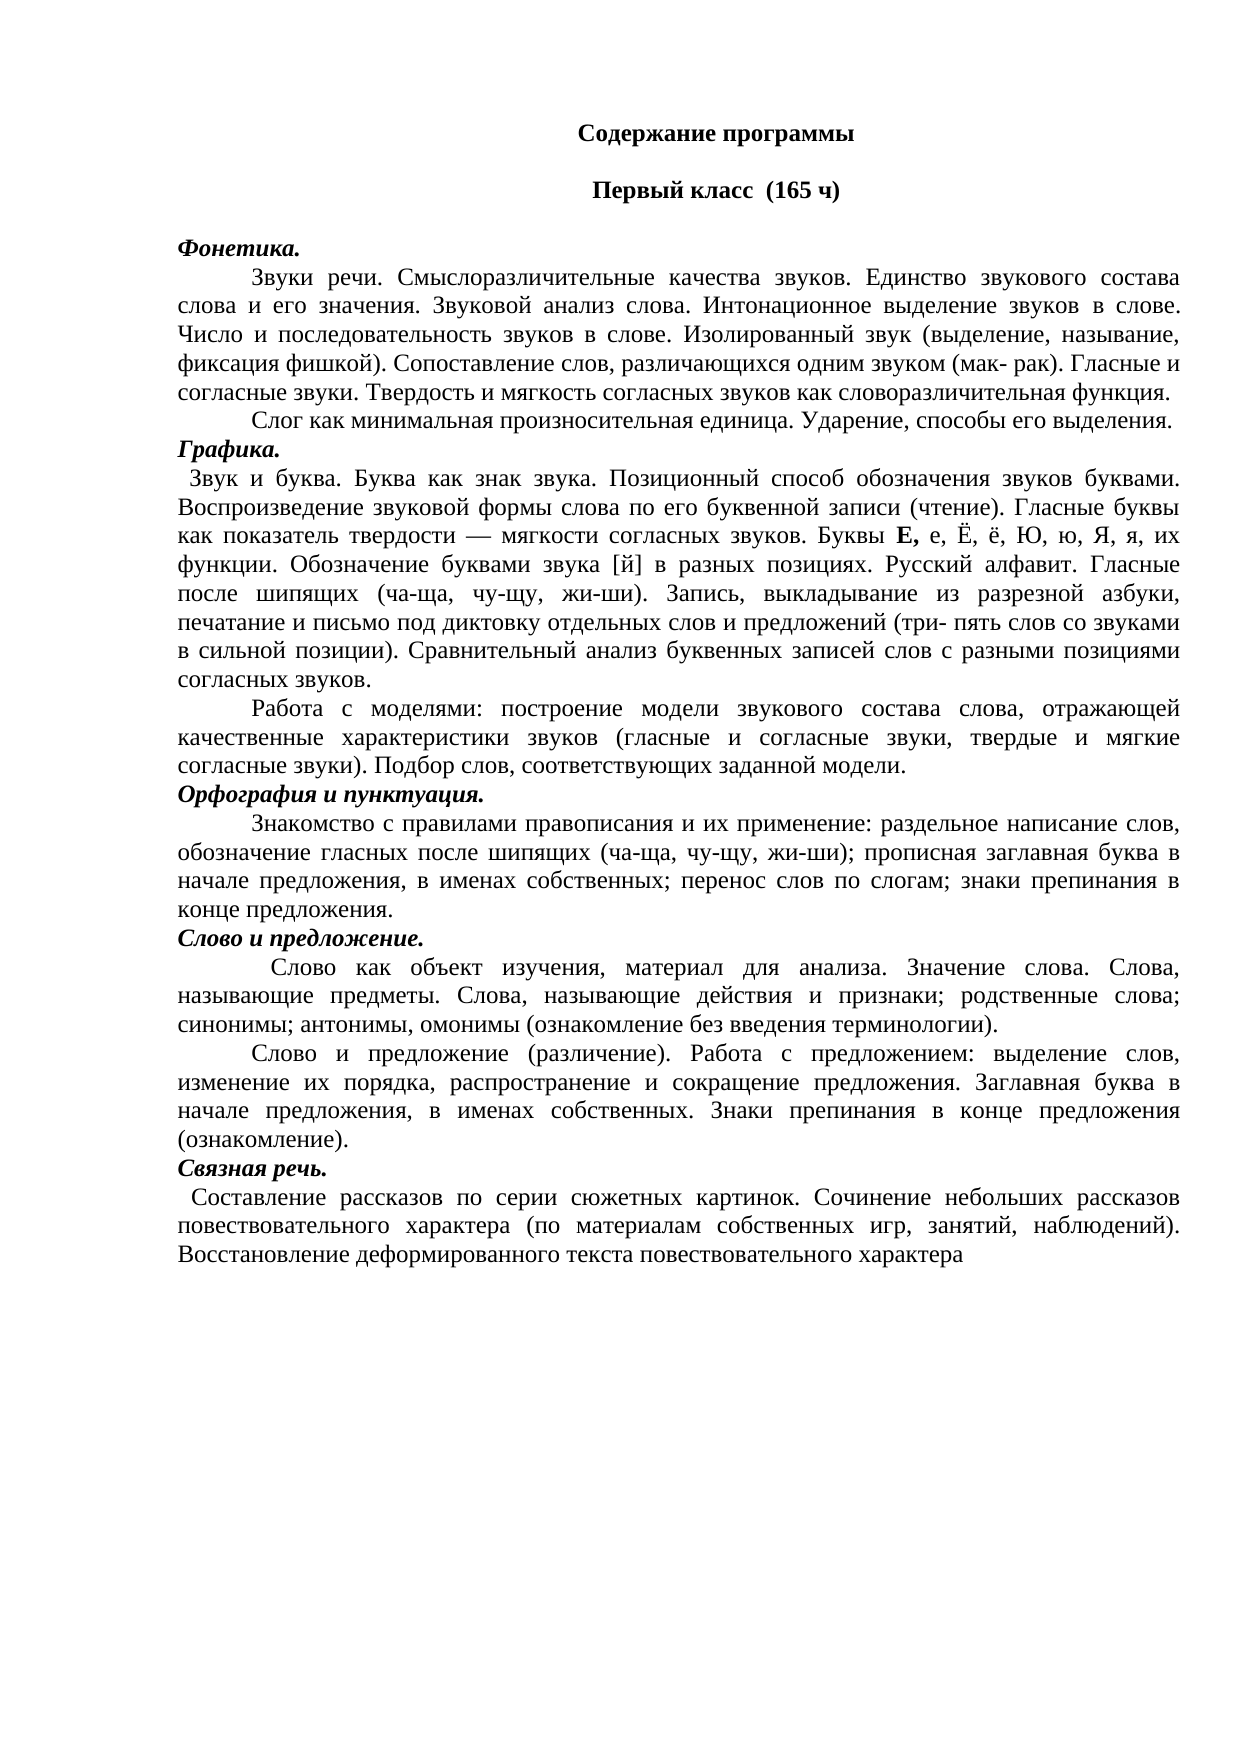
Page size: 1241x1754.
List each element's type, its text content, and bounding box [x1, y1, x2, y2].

text Работа с моделями: построение модели звукового состава слова, отражающей качественные характеристики звуков (гласные и согласные звуки, твердые и мягкие согласные звуки). Подбор слов, соответствующих заданной модели. [177, 693, 1181, 779]
text Составление рассказов по серии сюжетных картинок. Сочинение небольших рассказов повествовательного характера (по материалам собственных игр, занятий, наблюдений). Восстановление деформированного текста повествовательного характера [177, 1182, 1181, 1268]
text Слово и предложение. [177, 923, 1181, 952]
text Первый класс (165 ч) [177, 176, 1181, 204]
text Слово и предложение (различение). Работа с предложением: выделение слов, изменение их порядка, распространение и сокращение предложения. Заглавная буква в начале предложения, в именах собственных. Знаки препинания в конце предложения (ознакомление). [177, 1038, 1181, 1153]
text Слово как объект изучения, материал для анализа. Значение слова. Слова, называющие предметы. Слова, называющие действия и признаки; родственные слова; синонимы; антонимы, омонимы (ознакомление без введения терминологии). [177, 952, 1181, 1038]
text Связная речь. [177, 1153, 1181, 1182]
text Содержание программы [177, 118, 1181, 147]
text Звук и буква. Буква как знак звука. Позиционный способ обозначения звуков буквами. Воспроизведение звуковой формы слова по его буквенной записи (чтение). Гласные буквы как показатель твердости — мягкости согласных звуков. Буквы Е, е, Ё, ё, Ю, ю, Я, я, их функции. Обозначение буквами звука [й] в разных позициях. Русский алфавит. Гласные после шипящих (ча-ща, чу-щу, жи-ши). Запись, выкладывание из разрезной азбуки, печатание и письмо под диктовку отдельных слов и предложений (три- пять слов со звуками в сильной позиции). Сравнительный анализ буквенных записей слов с разными позициями согласных звуков. [177, 463, 1181, 693]
text Орфография и пунктуация. [177, 779, 1181, 808]
text Графика. [177, 434, 1181, 463]
text Слог как минимальная произносительная единица. Ударение, способы его выделения. [177, 406, 1181, 434]
text Знакомство с правилами правописания и их применение: раздельное написание слов, обозначение гласных после шипящих (ча-ща, чу-щу, жи-ши); прописная заглавная буква в начале предложения, в именах собственных; перенос слов по слогам; знаки препинания в конце предложения. [177, 808, 1181, 923]
text Звуки речи. Смыслоразличительные качества звуков. Единство звукового состава слова и его значения. Звуковой анализ слова. Интонационное выделение звуков в слове. Число и последовательность звуков в слове. Изолированный звук (выделение, называние, фиксация фишкой). Сопоставление слов, различающихся одним звуком (мак- рак). Гласные и согласные звуки. Твердость и мягкость согласных звуков как словоразличительная функция. [177, 262, 1181, 406]
text Фонетика. [177, 233, 1181, 262]
